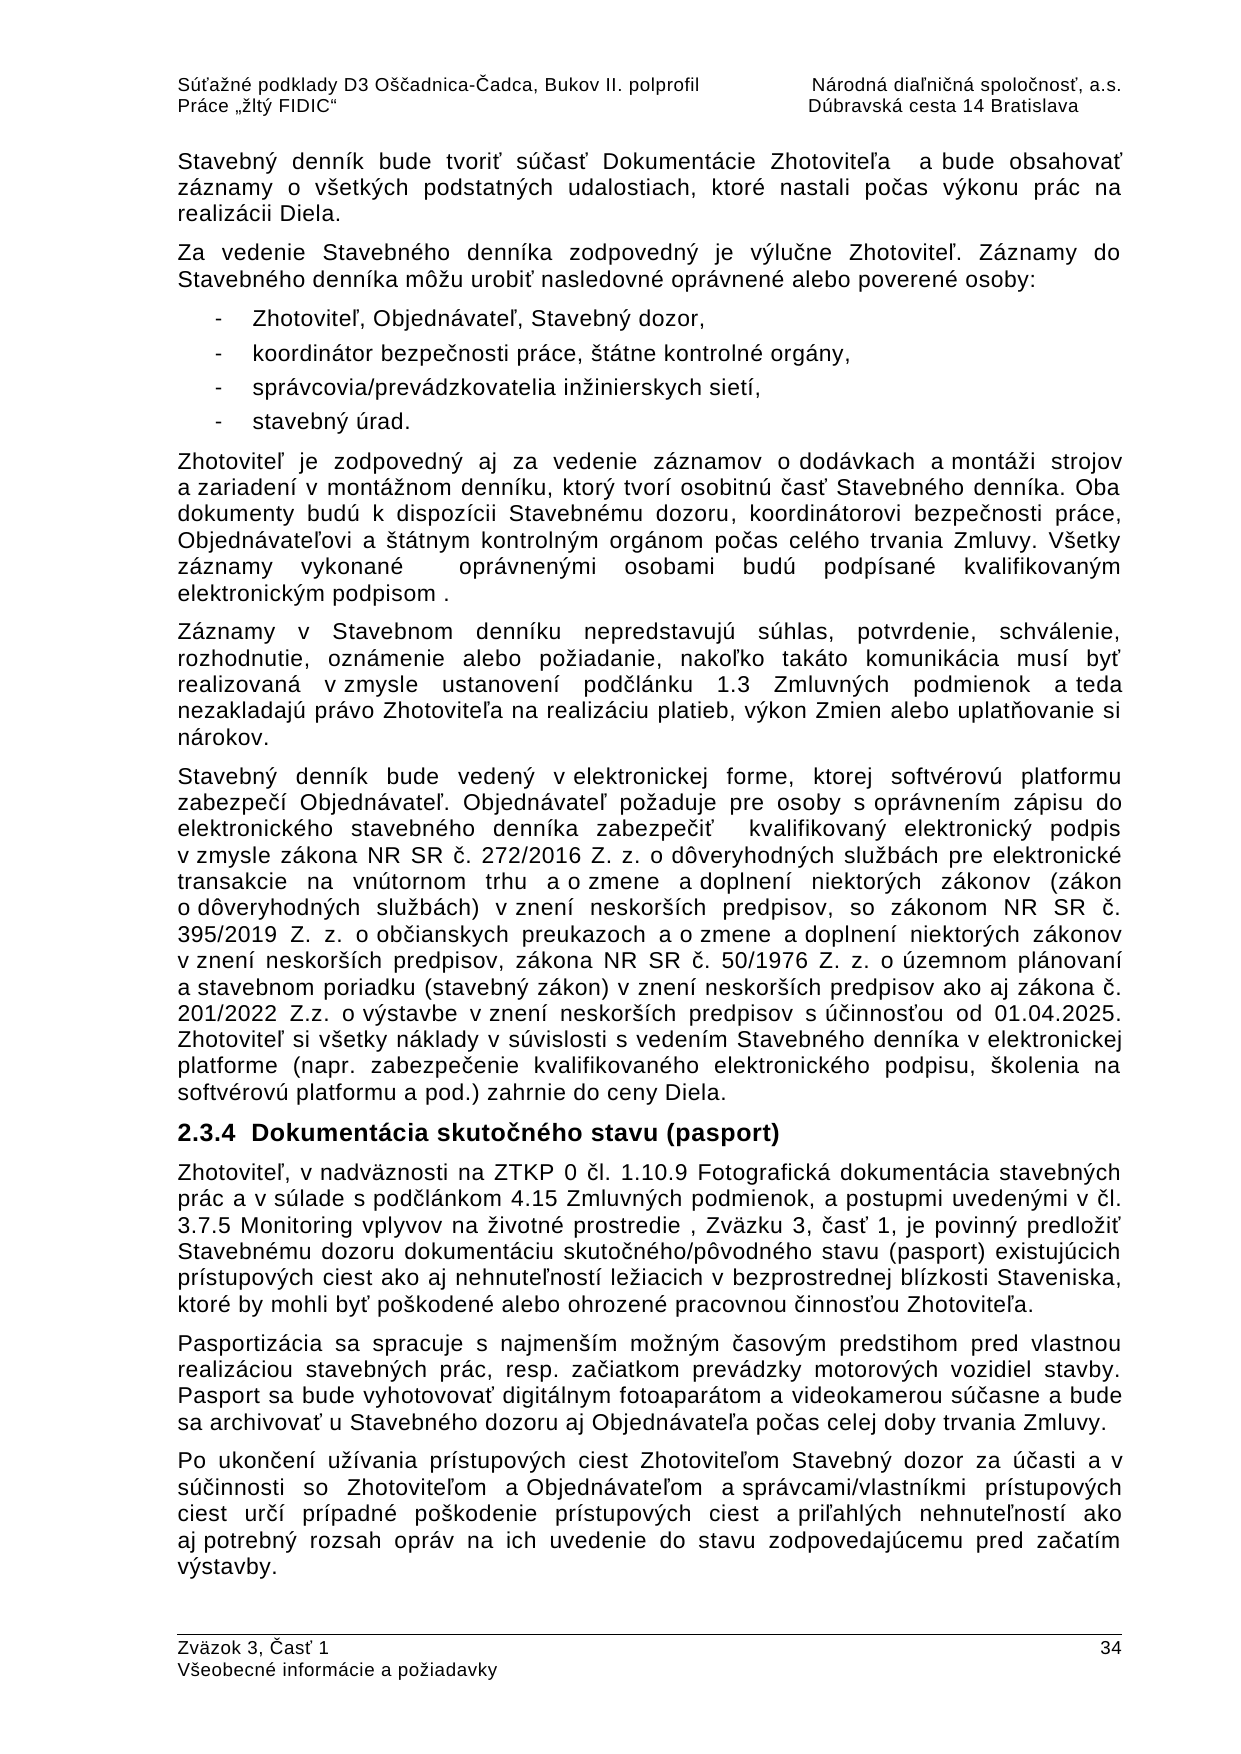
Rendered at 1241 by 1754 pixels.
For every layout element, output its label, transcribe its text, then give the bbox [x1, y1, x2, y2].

subtitle 2.3.4 Dokumentácia skutočného stavu (pasport) [177, 1118, 1122, 1146]
list stavebný úrad. [215, 407, 1122, 435]
list správcovia/prevádzkovatelia inžinierskych sietí, [215, 373, 1122, 401]
text Za vedenie Stavebného denníka zodpovedný je výlučne Zhotoviteľ. Záznamy do Stavebného denníka môžu urobiť nasledovné oprávnené alebo poverené osoby: [177, 239, 1122, 292]
text Pasportizácia sa spracuje s najmenším možným časovým predstihom pred vlastnou realizáciou stavebných prác, resp. začiatkom prevádzky motorových vozidiel stavby. Pasport sa bude vyhotovovať digitálnym fotoaparátom a videokamerou súčasne a bude sa archivovať u Stavebného dozoru aj Objednávateľa počas celej doby trvania Zmluvy. [177, 1329, 1122, 1435]
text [177, 148, 1122, 227]
list koordinátor bezpečnosti práce, štátne kontrolné orgány, [215, 339, 1122, 367]
text Po ukončení užívania prístupových ciest Zhotoviteľom Stavebný dozor za účasti a v súčinnosti so Zhotoviteľom a Objednávateľom a správcami/vlastníkmi prístupových ciest určí prípadné poškodenie prístupových ciest a priľahlých nehnuteľností ako aj potrebný rozsah opráv na ich uvedenie do stavu zodpovedajúcemu pred začatím výstavby. [177, 1447, 1122, 1579]
text Stavebný denník bude vedený v elektronickej forme, ktorej softvérovú platformu zabezpečí Objednávateľ. Objednávateľ požaduje pre osoby s oprávnením zápisu do elektronického stavebného denníka zabezpečiť kvalifikovaný elektronický podpis v zmysle zákona NR SR č. 272/2016 Z. z. o dôveryhodných službách pre elektronické transakcie na vnútornom trhu a o zmene a doplnení niektorých zákonov (zákon o dôveryhodných službách) v znení neskorších predpisov, so zákonom NR SR č. 395/2019 Z. z. o občianskych preukazoch a o zmene a doplnení niektorých zákonov v znení neskorších predpisov, zákona NR SR č. 50/1976 Z. z. o územnom plánovaní a stavebnom poriadku (stavebný zákon) v znení neskorších predpisov ako aj zákona č. 201/2022 Z.z. o výstavbe v znení neskorších predpisov s účinnosťou od 01.04.2025. Zhotoviteľ si všetky náklady v súvislosti s vedením Stavebného denníka v elektronickej platforme (napr. zabezpečenie kvalifikovaného elektronického podpisu, školenia na softvérovú platformu a pod.) zahrnie do ceny Diela. [177, 763, 1122, 1105]
text Zhotoviteľ, v nadväznosti na ZTKP 0 čl. 1.10.9 Fotografická dokumentácia stavebných prác a v súlade s podčlánkom 4.15 Zmluvných podmienok, a postupmi uvedenými v čl. 3.7.5 Monitoring vplyvov na životné prostredie , Zväzku 3, časť 1, je povinný predložiť Stavebnému dozoru dokumentáciu skutočného/pôvodného stavu (pasport) existujúcich prístupových ciest ako aj nehnuteľností ležiacich v bezprostrednej blízkosti Staveniska, ktoré by mohli byť poškodené alebo ohrozené pracovnou činnosťou Zhotoviteľa. [177, 1159, 1122, 1317]
text Záznamy v Stavebnom denníku nepredstavujú súhlas, potvrdenie, schválenie, rozhodnutie, oznámenie alebo požiadanie, nakoľko takáto komunikácia musí byť realizovaná v zmysle ustanovení podčlánku 1.3 Zmluvných podmienok a teda nezakladajú právo Zhotoviteľa na realizáciu platieb, výkon Zmien alebo uplatňovanie si nárokov. [177, 618, 1122, 750]
text Zhotoviteľ je zodpovedný aj za vedenie záznamov o dodávkach a montáži strojov a zariadení v montážnom denníku, ktorý tvorí osobitnú časť Stavebného denníka. Oba dokumenty budú k dispozícii Stavebnému dozoru, koordinátorovi bezpečnosti práce, Objednávateľovi a štátnym kontrolným orgánom počas celého trvania Zmluvy. Všetky záznamy vykonané oprávnenými osobami budú podpísané kvalifikovaným elektronickým podpisom . [177, 448, 1122, 606]
list Zhotoviteľ, Objednávateľ, Stavebný dozor, [215, 304, 1122, 332]
